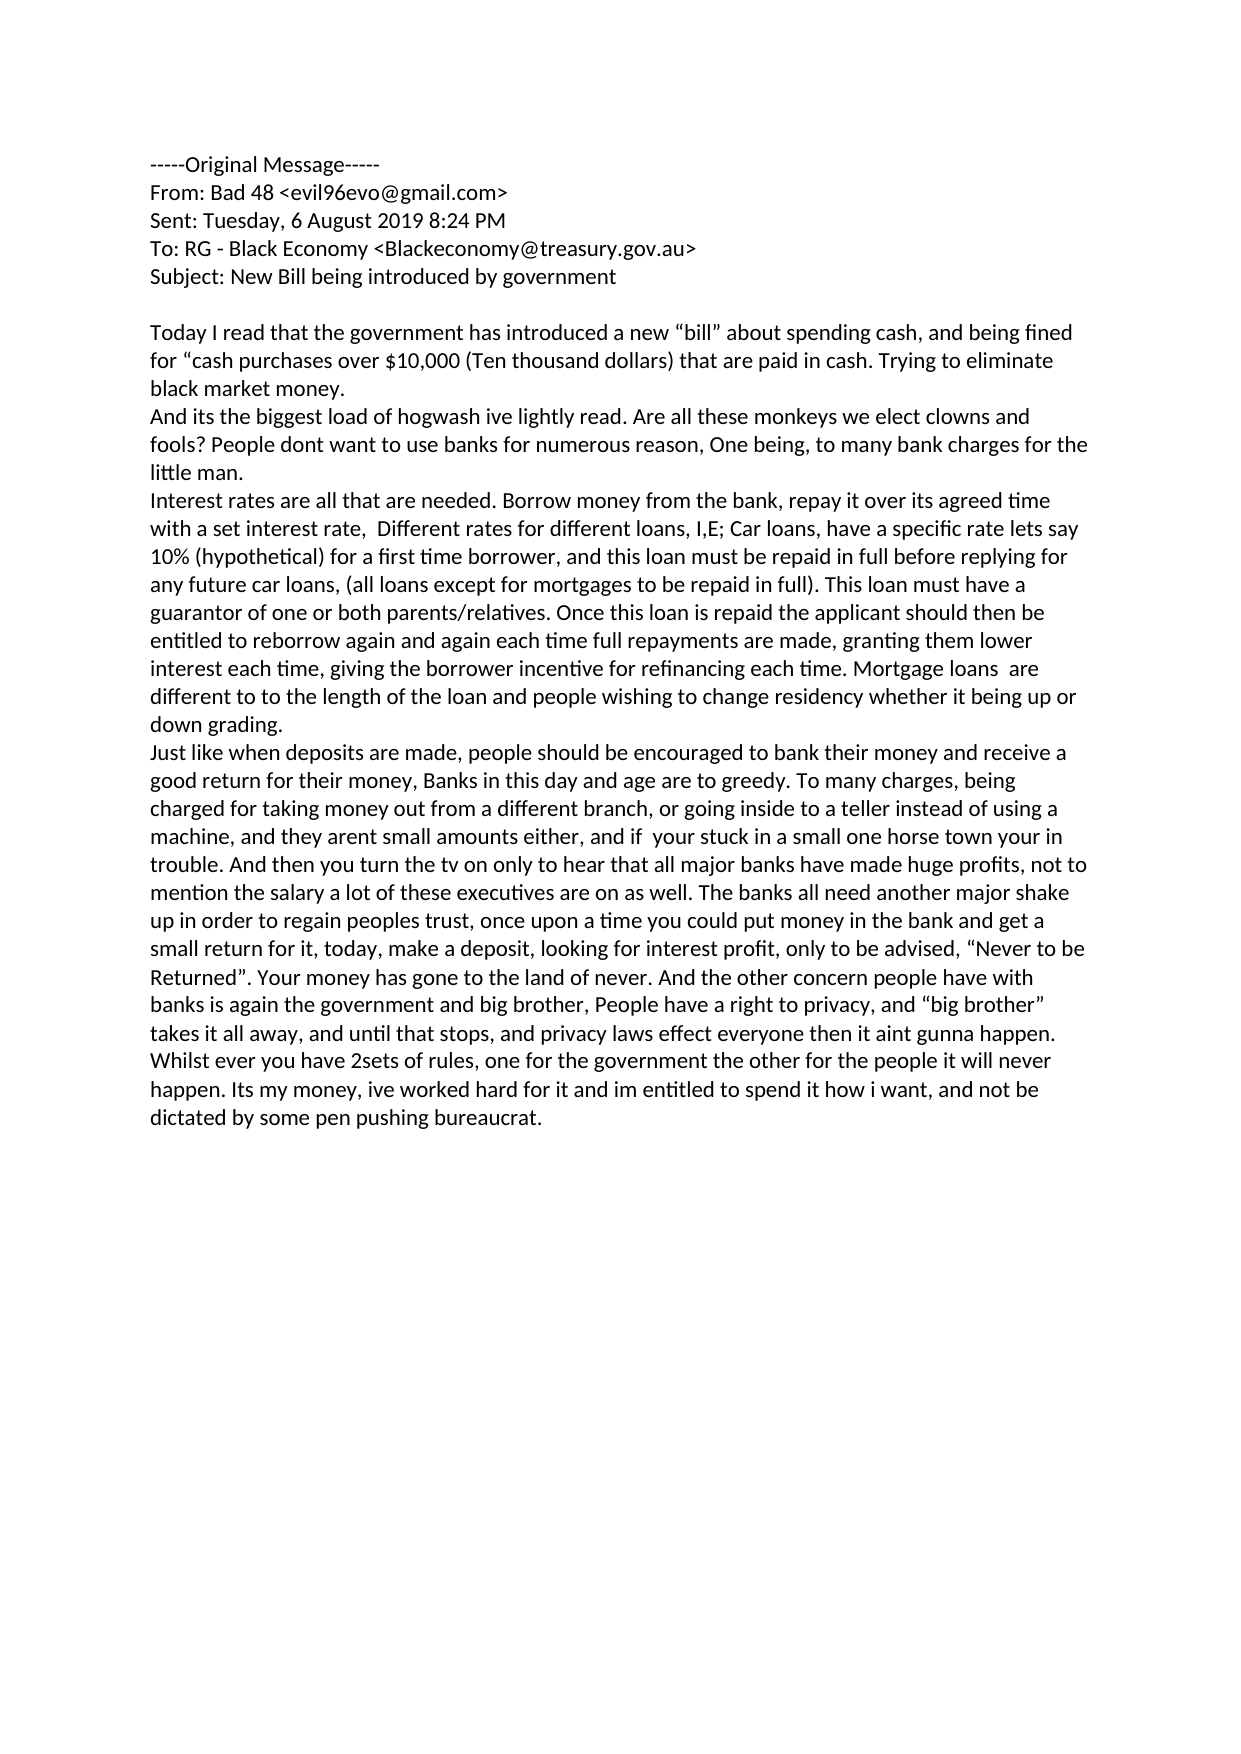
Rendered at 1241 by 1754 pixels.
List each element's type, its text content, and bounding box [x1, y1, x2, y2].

text -----Original Message----- From: Bad 48 <evil96evo@gmail.com> Sent: Tuesday, 6 August 2019 8:24 PM To: RG - Black Economy <Blackeconomy@treasury.gov.au> Subject: New Bill being introduced by government [150, 150, 1090, 290]
text Just like when deposits are made, people should be encouraged to bank their money and receive a good return for their money, Banks in this day and age are to greedy. To many charges, being charged for taking money out from a different branch, or going inside to a teller instead of using a machine, and they arent small amounts either, and if your stuck in a small one horse town your in trouble. And then you turn the tv on only to hear that all major banks have made huge profits, not to mention the salary a lot of these executives are on as well. The banks all need another major shake up in order to regain peoples trust, once upon a time you could put money in the bank and get a small return for it, today, make a deposit, looking for interest profit, only to be advised, “Never to be Returned”. Your money has gone to the land of never. And the other concern people have with banks is again the government and big brother, People have a right to privacy, and “big brother” takes it all away, and until that stops, and privacy laws effect everyone then it aint gunna happen. Whilst ever you have 2sets of rules, one for the government the other for the people it will never happen. Its my money, ive worked hard for it and im entitled to spend it how i want, and not be dictated by some pen pushing bureaucrat. [150, 738, 1090, 1131]
text Today I read that the government has introduced a new “bill” about spending cash, and being fined for “cash purchases over $10,000 (Ten thousand dollars) that are paid in cash. Trying to eliminate black market money. [150, 318, 1090, 402]
text Interest rates are all that are needed. Borrow money from the bank, repay it over its agreed time with a set interest rate, Different rates for different loans, I,E; Car loans, have a specific rate lets say 10% (hypothetical) for a first time borrower, and this loan must be repaid in full before replying for any future car loans, (all loans except for mortgages to be repaid in full). This loan must have a guarantor of one or both parents/relatives. Once this loan is repaid the applicant should then be entitled to reborrow again and again each time full repayments are made, granting them lower interest each time, giving the borrower incentive for refinancing each time. Mortgage loans are different to to the length of the loan and people wishing to change residency whether it being up or down grading. [150, 486, 1090, 738]
text And its the biggest load of hogwash ive lightly read. Are all these monkeys we elect clowns and fools? People dont want to use banks for numerous reason, One being, to many bank charges for the little man. [150, 402, 1090, 486]
